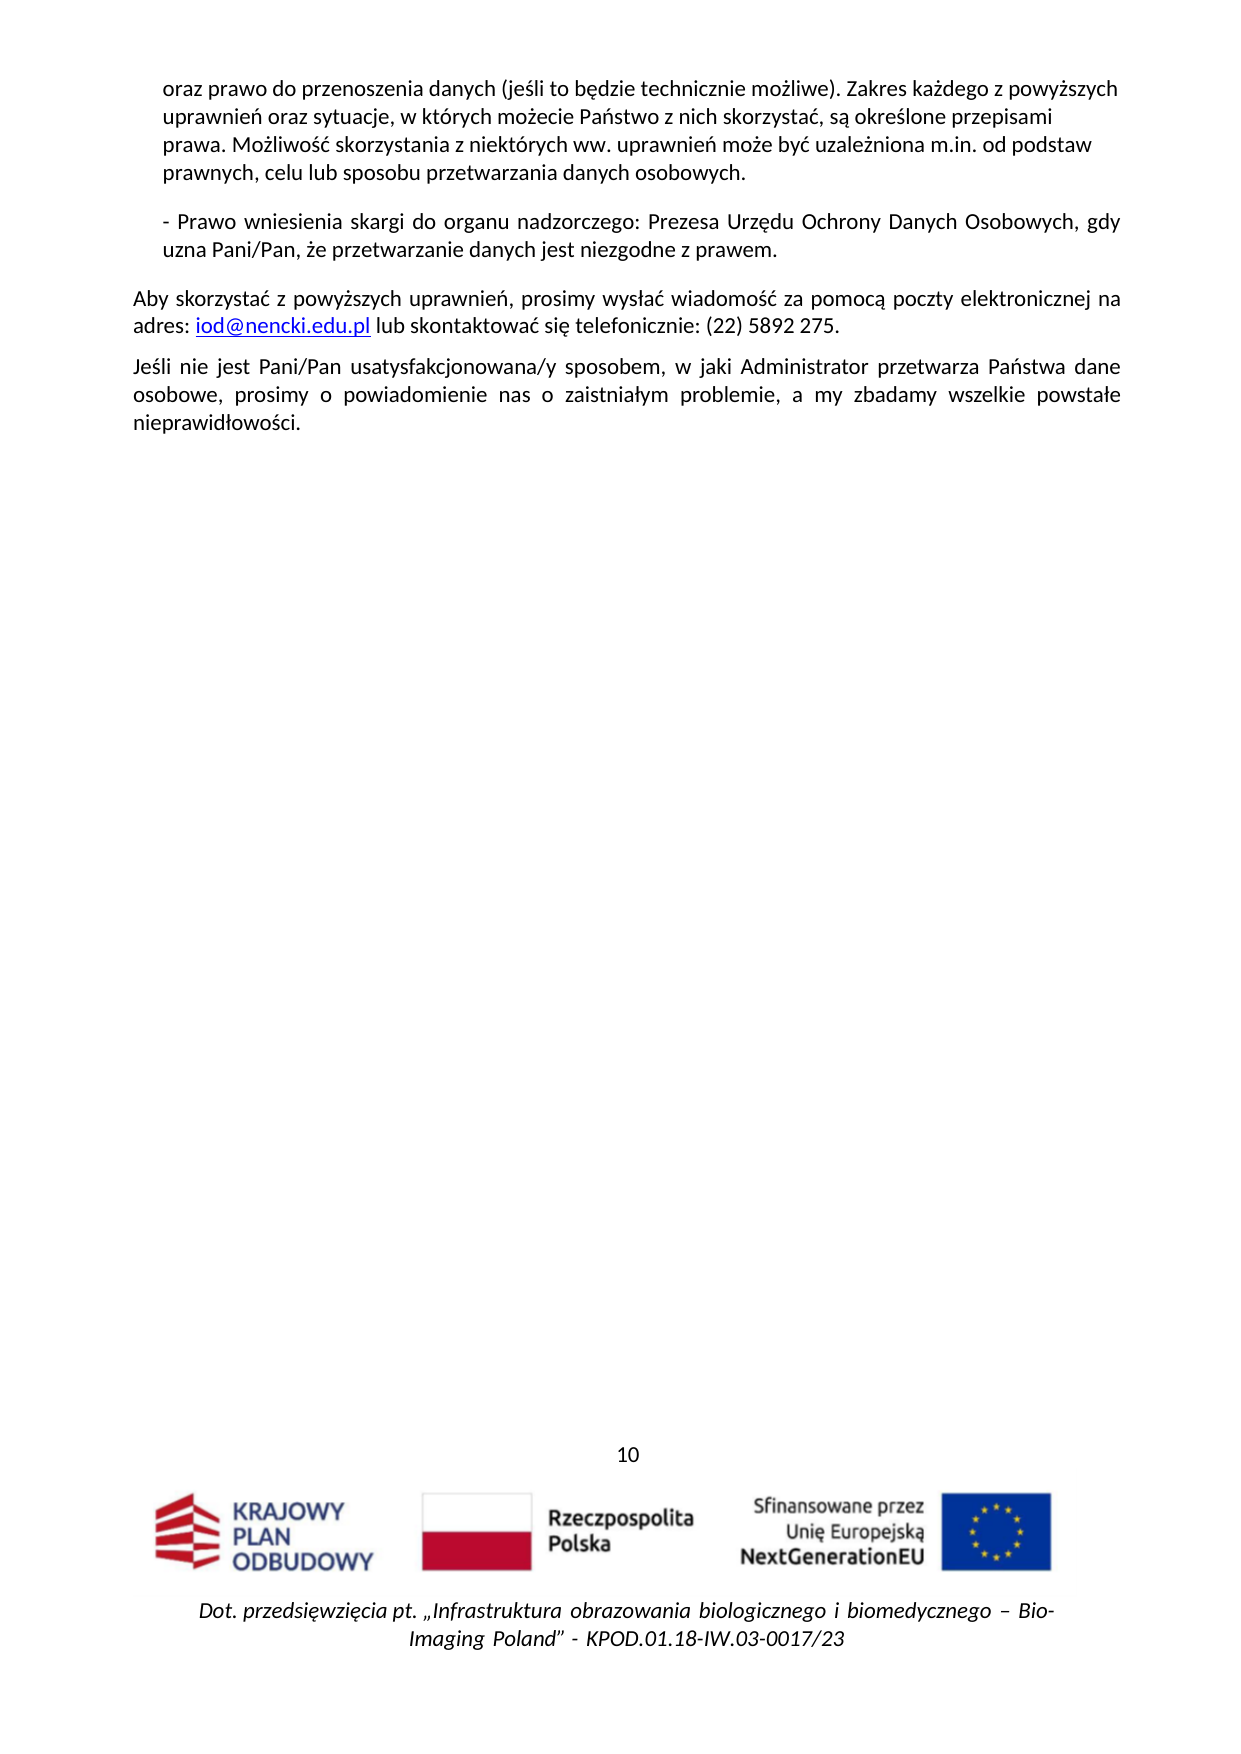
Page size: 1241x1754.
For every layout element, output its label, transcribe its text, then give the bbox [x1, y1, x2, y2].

text Jeśli nie jest Pani/Pan usatysfakcjonowana/y sposobem, w jaki Administrator przetwarza Państwa dane osobowe, prosimy o powiadomienie nas o zaistniałym problemie, a my zbadamy wszelkie powstałe nieprawidłowości. [133, 352, 1122, 436]
text Aby skorzystać z powyższych uprawnień, prosimy wysłać wiadomość za pomocą poczty elektronicznej na adres: iod@nencki.edu.pl lub skontaktować się telefonicznie: (22) 5892 275. [133, 284, 1122, 340]
text - Prawo wniesienia skargi do organu nadzorczego: Prezesa Urzędu Ochrony Danych Osobowych, gdy uzna Pani/Pan, że przetwarzanie danych jest niezgodne z prawem. [162, 207, 1122, 263]
picture [132, 1468, 1078, 1597]
